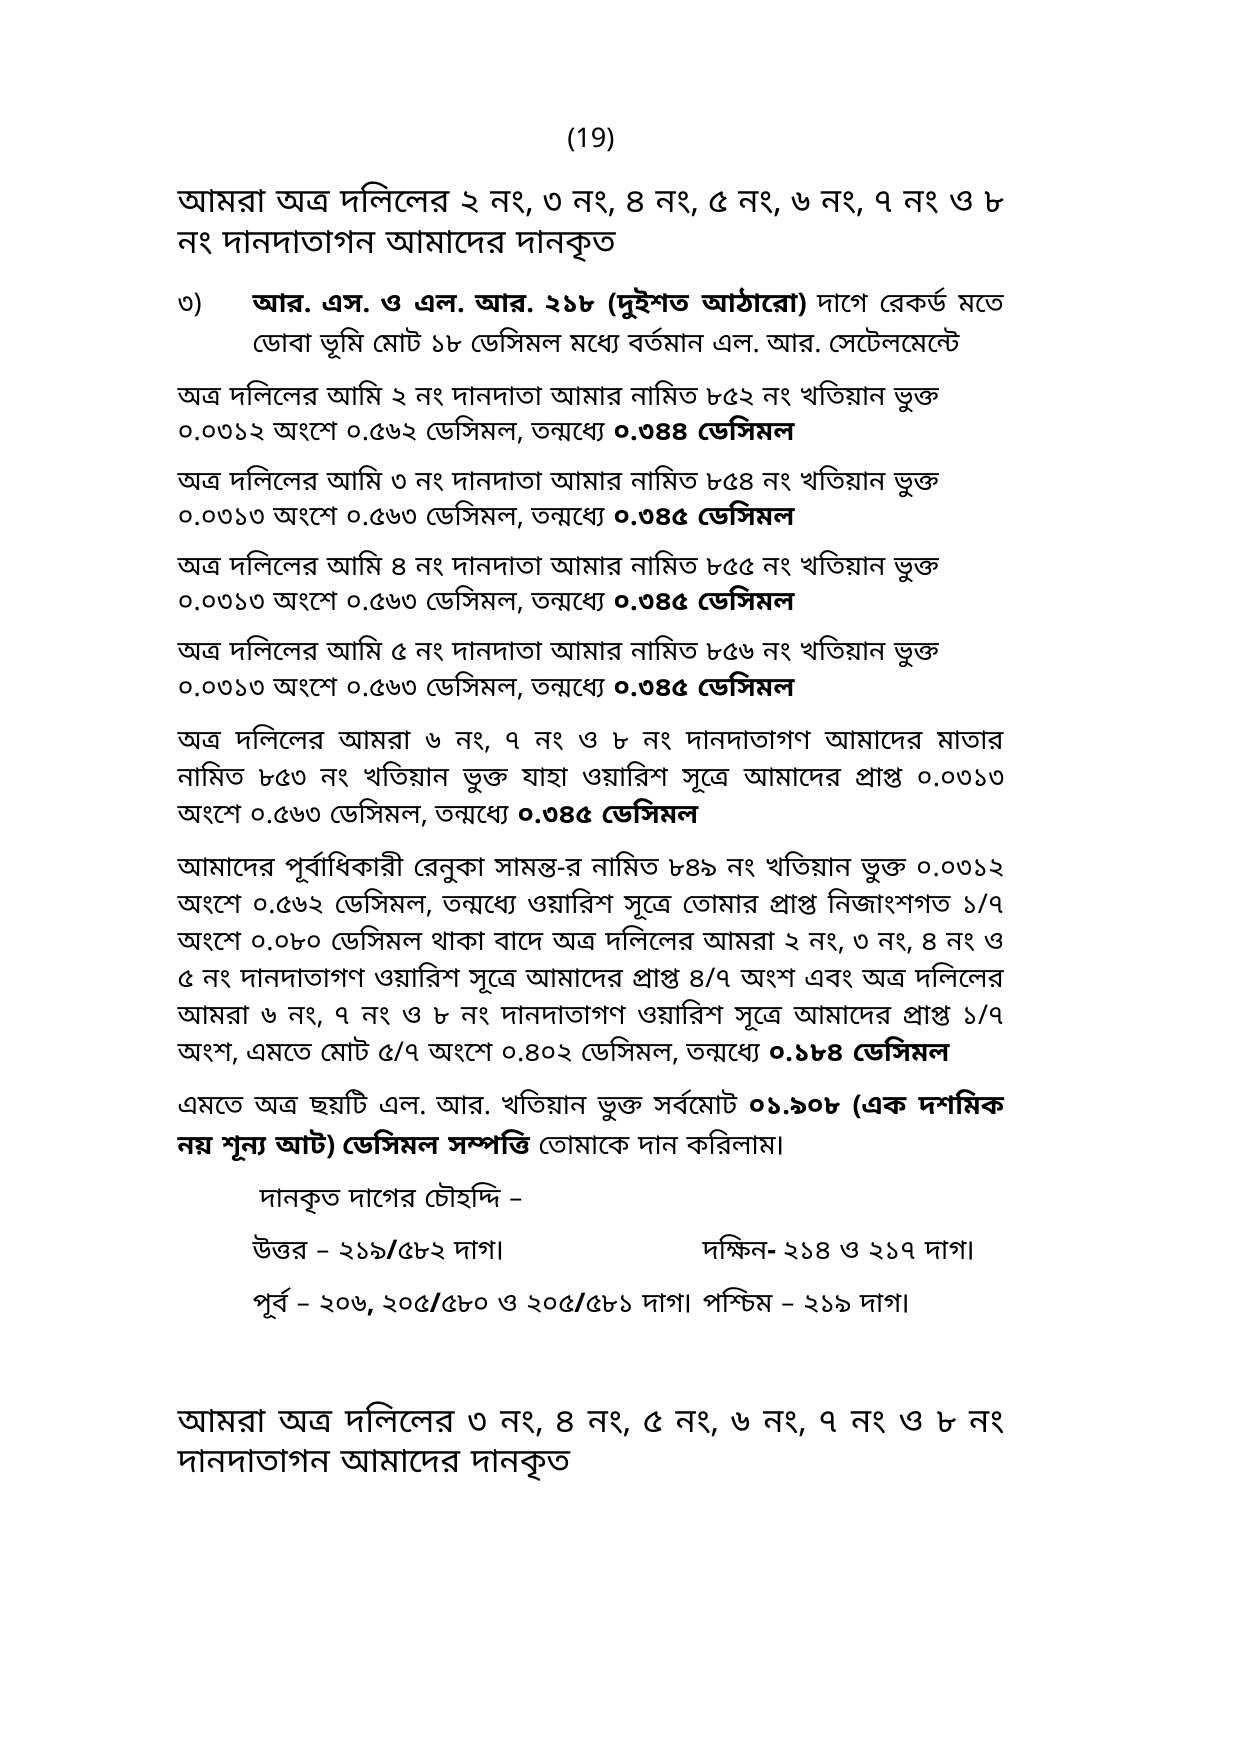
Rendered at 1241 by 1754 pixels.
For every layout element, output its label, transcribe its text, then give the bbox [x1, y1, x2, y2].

text অত্র দলিলের আমি ৫ নং দানদাতা আমার নামিত ৮৫৬ নং খতিয়ান ভুক্ত ০.০৩১৩ অংশে ০.৫৬৩ ডেসিমল, তন্মধ্যে ০.৩৪৫ ডেসিমল [177, 635, 1004, 704]
text আমরা অত্র দলিলের ২ নং, ৩ নং, ৪ নং, ৫ নং, ৬ নং, ৭ নং ও ৮ নং দানদাতাগন আমাদের দানকৃত [177, 177, 1004, 261]
text এমতে অত্র ছয়টি এল. আর. খতিয়ান ভুক্ত সর্বমোট ০১.৯০৮ (এক দশমিক নয় শূন্য আট) ডেসিমল সম্পত্তি তোমাকে দান করিলাম। [177, 1086, 1004, 1162]
text ৩) আর. এস. ও এল. আর. ২১৮ (দুইশত আঠারো) দাগে রেকর্ড মতে ডোবা ভূমি মোট ১৮ ডেসিমল মধ্যে বর্তমান এল. আর. সেটেলমেন্টে [177, 284, 1004, 361]
text পূর্ব – ২০৬, ২০৫/৫৮০ ও ২০৫/৫৮১ দাগ। পশ্চিম – ২১৯ দাগ। [177, 1284, 974, 1321]
text অত্র দলিলের আমি ৩ নং দানদাতা আমার নামিত ৮৫৪ নং খতিয়ান ভুক্ত ০.০৩১৩ অংশে ০.৫৬৩ ডেসিমল, তন্মধ্যে ০.৩৪৫ ডেসিমল [177, 465, 1004, 534]
text দানকৃত দাগের চৌহদ্দি – [177, 1182, 1004, 1213]
text অত্র দলিলের আমি ২ নং দানদাতা আমার নামিত ৮৫২ নং খতিয়ান ভুক্ত ০.০৩১২ অংশে ০.৫৬২ ডেসিমল, তন্মধ্যে ০.৩৪৪ ডেসিমল [177, 380, 1004, 448]
text অত্র দলিলের আমরা ৬ নং, ৭ নং ও ৮ নং দানদাতাগণ আমাদের মাতার নামিত ৮৫৩ নং খতিয়ান ভুক্ত যাহা ওয়ারিশ সূত্রে আমাদের প্রাপ্ত ০.০৩১৩ অংশে ০.৫৬৩ ডেসিমল, তন্মধ্যে ০.৩৪৫ ডেসিমল [177, 721, 1004, 831]
text অত্র দলিলের আমি ৪ নং দানদাতা আমার নামিত ৮৫৫ নং খতিয়ান ভুক্ত ০.০৩১৩ অংশে ০.৫৬৩ ডেসিমল, তন্মধ্যে ০.৩৪৫ ডেসিমল [177, 550, 1004, 619]
text আমাদের পূর্বাধিকারী রেনুকা সামন্ত-র নামিত ৮৪৯ নং খতিয়ান ভুক্ত ০.০৩১২ অংশে ০.৫৬২ ডেসিমল, তন্মধ্যে ওয়ারিশ সূত্রে তোমার প্রাপ্ত নিজাংশগত ১/৭ অংশে ০.০৮০ ডেসিমল থাকা বাদে অত্র দলিলের আমরা ২ নং, ৩ নং, ৪ নং ও ৫ নং দানদাতাগণ ওয়ারিশ সূত্রে আমাদের প্রাপ্ত ৪/৭ অংশ এবং অত্র দলিলের আমরা ৬ নং, ৭ নং ও ৮ নং দানদাতাগণ ওয়ারিশ সূত্রে আমাদের প্রাপ্ত ১/৭ অংশ, এমতে মোট ৫/৭ অংশে ০.৪০২ ডেসিমল, তন্মধ্যে ০.১৮৪ ডেসিমল [177, 848, 1004, 1069]
text উত্তর – ২১৯/৫৮২ দাগ। দক্ষিন- ২১৪ ও ২১৭ দাগ। [177, 1230, 1034, 1267]
text আমরা অত্র দলিলের ৩ নং, ৪ নং, ৫ নং, ৬ নং, ৭ নং ও ৮ নং দানদাতাগন আমাদের দানকৃত [177, 1397, 1004, 1481]
